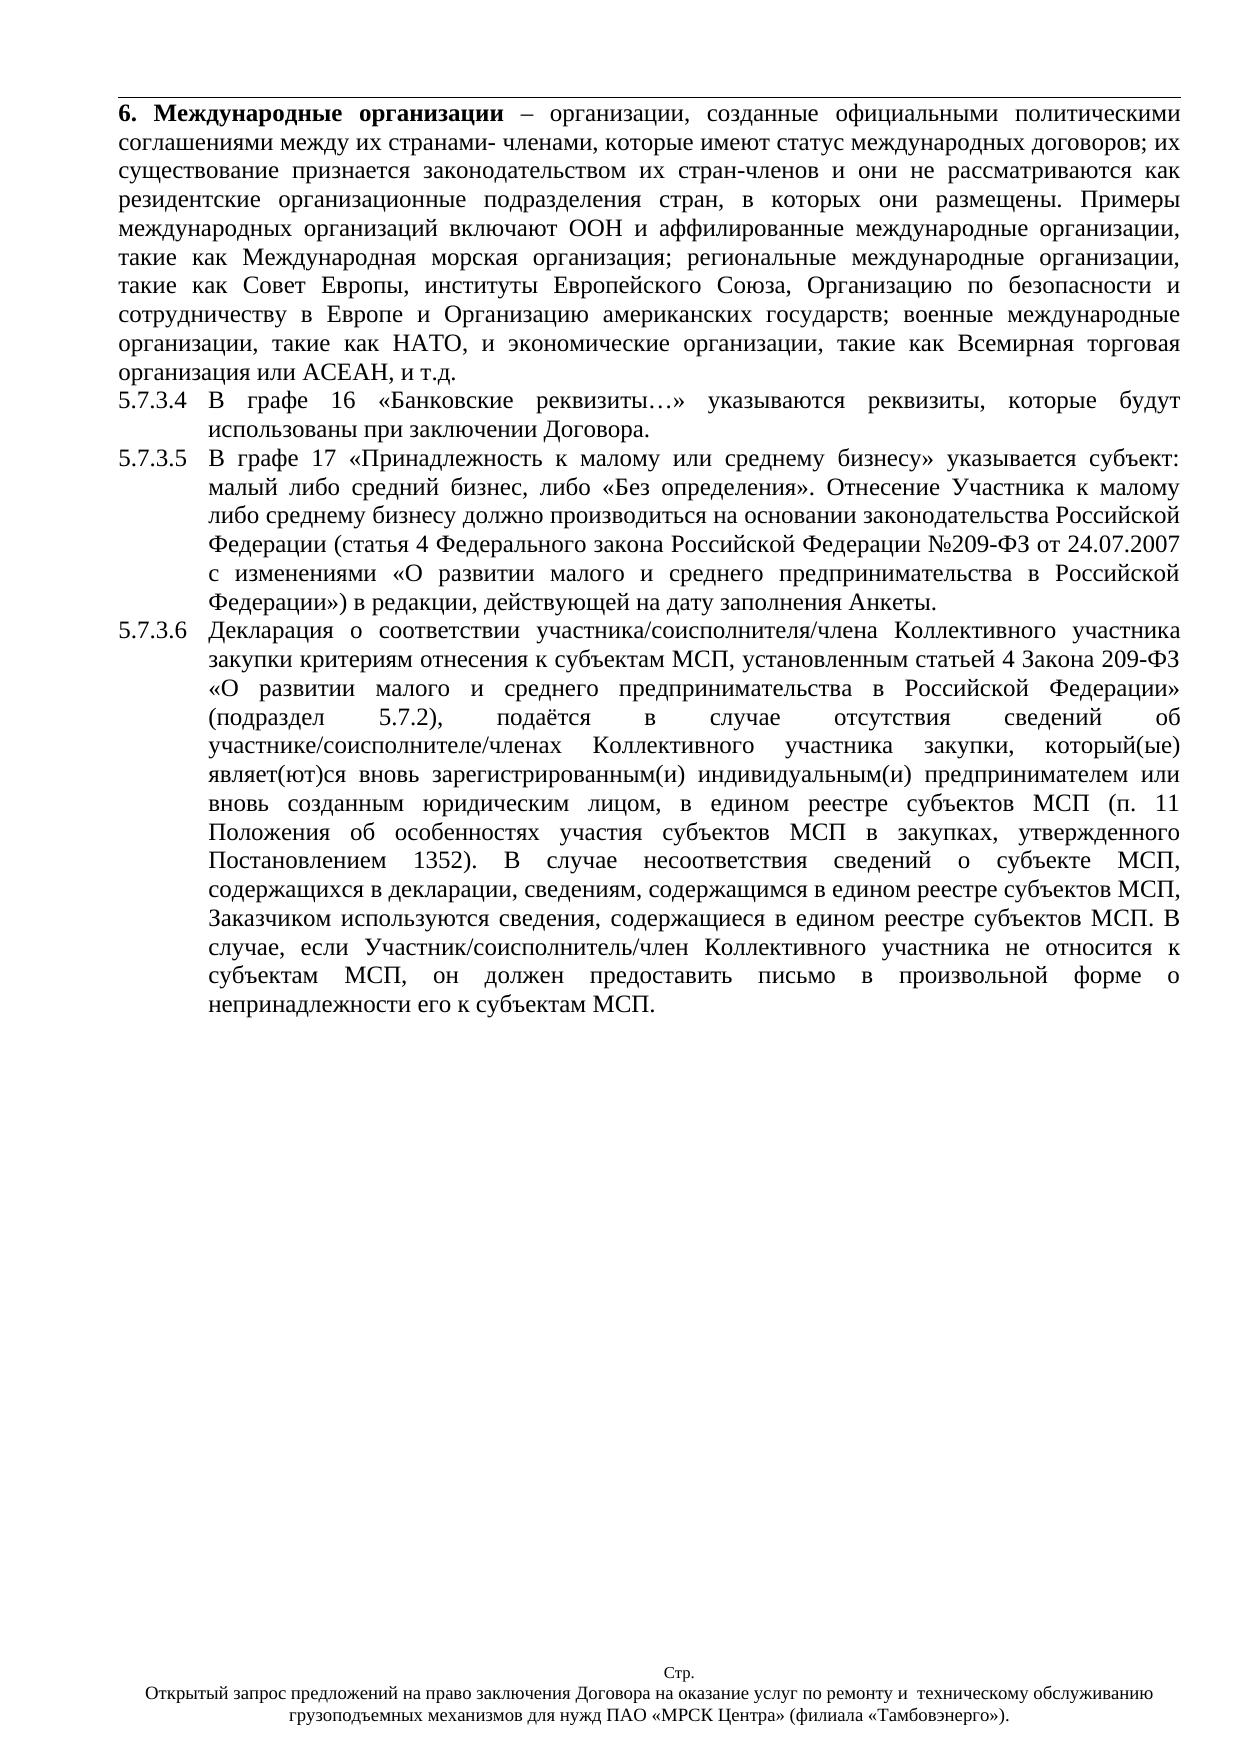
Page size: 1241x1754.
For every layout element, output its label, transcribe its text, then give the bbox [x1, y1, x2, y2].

list В графе 16 «Банковские реквизиты…» указываются реквизиты, которые будут использованы при заключении Договора. [118, 386, 1181, 443]
list Декларация о соответствии участника/соисполнителя/члена Коллективного участника закупки критериям отнесения к субъектам МСП, установленным статьей 4 Закона 209-ФЗ «О развитии малого и среднего предпринимательства в Российской Федерации» (подраздел 5.7.2), подаётся в случае отсутствия сведений об участнике/соисполнителе/членах Коллективного участника закупки, который(ые) являет(ют)ся вновь зарегистрированным(и) индивидуальным(и) предпринимателем или вновь созданным юридическим лицом, в едином реестре субъектов МСП (п. 11 Положения об особенностях участия субъектов МСП в закупках, утвержденного Постановлением 1352). В случае несоответствия сведений о субъекте МСП, содержащихся в декларации, сведениям, содержащимся в едином реестре субъектов МСП, Заказчиком используются сведения, содержащиеся в едином реестре субъектов МСП. В случае, если Участник/соисполнитель/член Коллективного участника не относится к субъектам МСП, он должен предоставить письмо в произвольной форме о непринадлежности его к субъектам МСП. [118, 616, 1181, 1018]
list В графе 17 «Принадлежность к малому или среднему бизнесу» указывается субъект: малый либо средний бизнес, либо «Без определения». Отнесение Участника к малому либо среднему бизнесу должно производиться на основании законодательства Российской Федерации (статья 4 Федерального закона Российской Федерации №209-ФЗ от 24.07.2007 с изменениями «О развитии малого и среднего предпринимательства в Российской Федерации») в редакции, действующей на дату заполнения Анкеты. [118, 443, 1181, 616]
list 6. Международные организации – организации, созданные официальными политическими соглашениями между их странами- членами, которые имеют статус международных договоров; их существование признается законодательством их стран-членов и они не рассматриваются как резидентские организационные подразделения стран, в которых они размещены. Примеры международных организаций включают ООН и аффилированные международные организации, такие как Международная морская организация; региональные международные организации, такие как Совет Европы, институты Европейского Союза, Организацию по безопасности и сотрудничеству в Европе и Организацию американских государств; военные международные организации, такие как НАТО, и экономические организации, такие как Всемирная торговая организация или АСЕАН, и т.д. [118, 98, 1181, 386]
